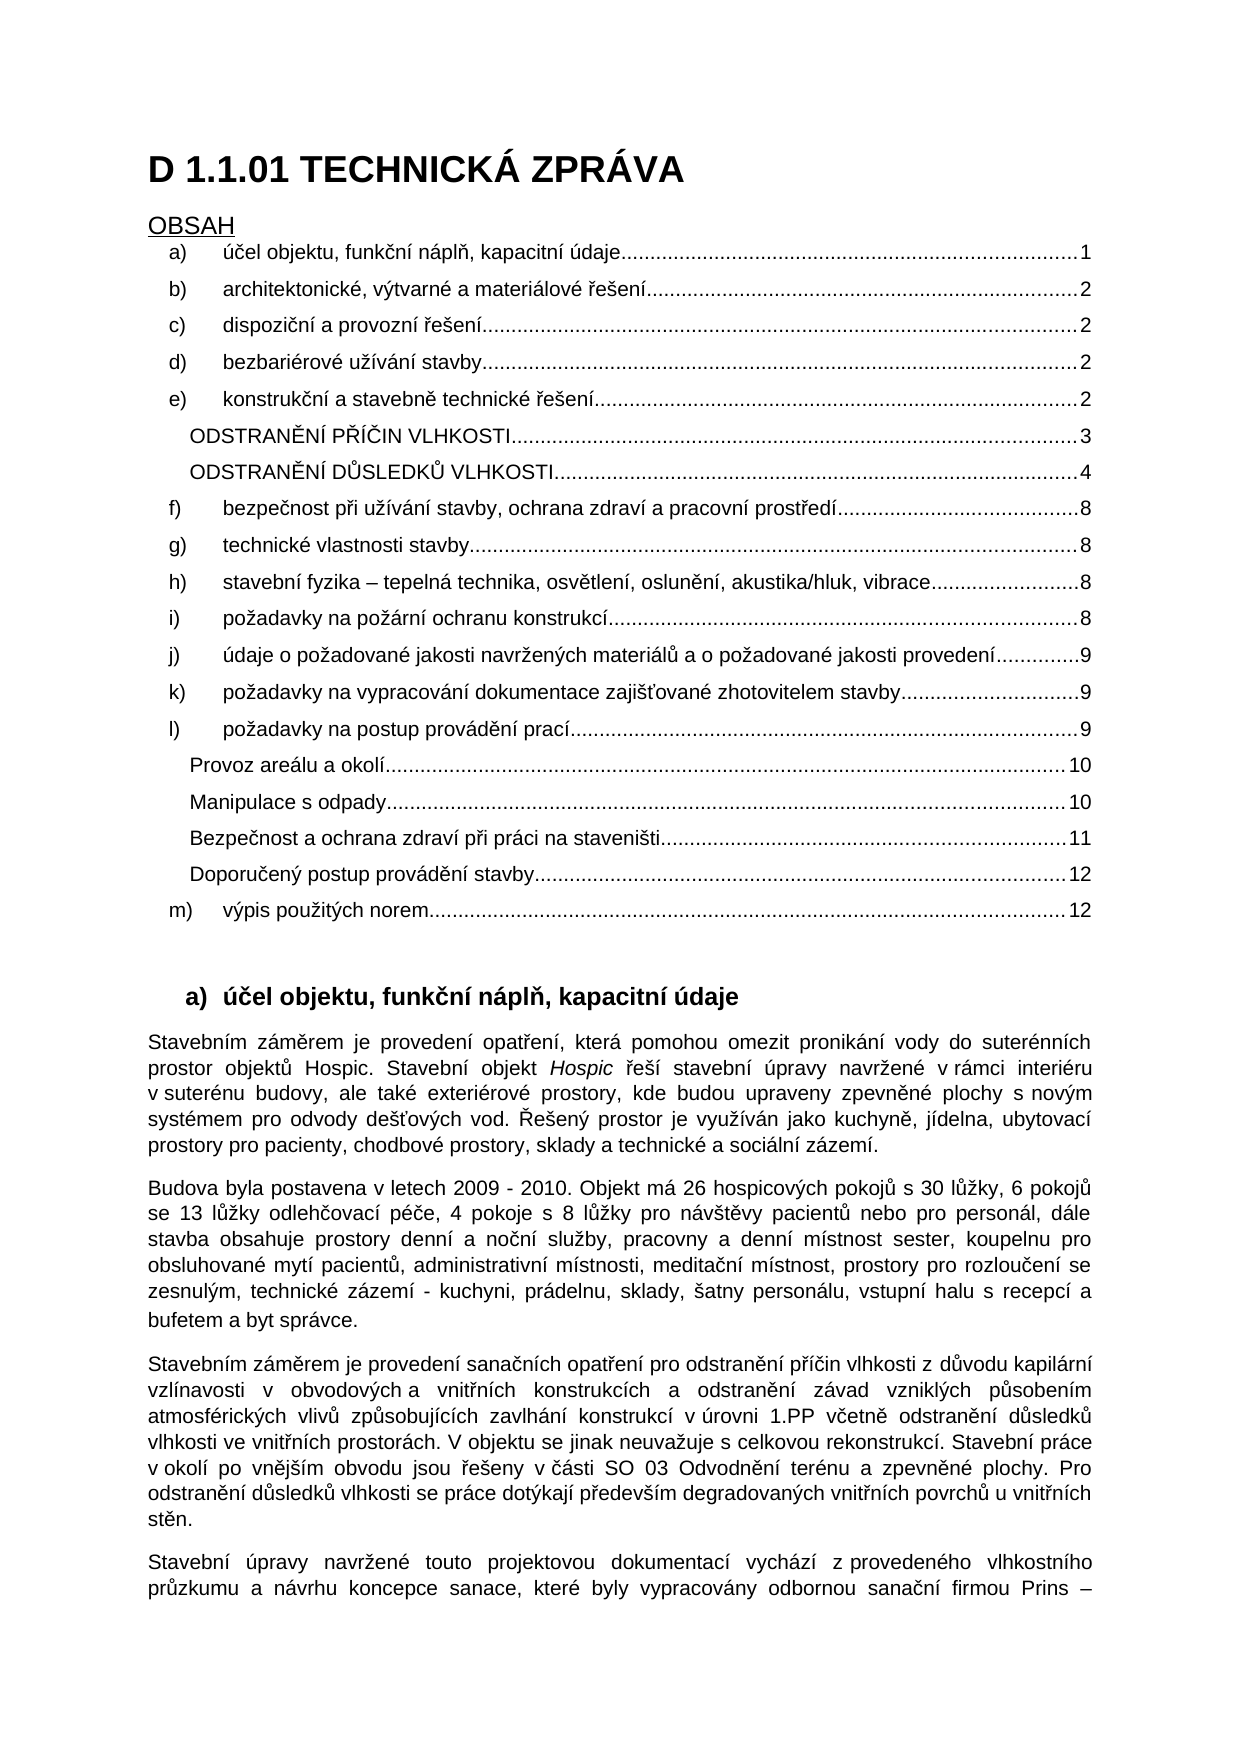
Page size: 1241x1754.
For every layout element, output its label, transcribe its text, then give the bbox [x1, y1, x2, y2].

text Stavebním záměrem je provedení sanačních opatření pro odstranění příčin vlhkosti z důvodu kapilární vzlínavosti v obvodových a vnitřních konstrukcích a odstranění závad vzniklých působením atmosférických vlivů způsobujících zavlhání konstrukcí v úrovni 1.PP včetně odstranění důsledků vlhkosti ve vnitřních prostorách. V objektu se jinak neuvažuje s celkovou rekonstrukcí. Stavební práce v okolí po vnějším obvodu jsou řešeny v části SO 03 Odvodnění terénu a zpevněné plochy. Pro odstranění důsledků vlhkosti se práce dotýkají především degradovaných vnitřních povrchů u vnitřních stěn. [148, 1352, 1093, 1531]
text Budova byla postavena v letech 2009 - 2010. Objekt má 26 hospicových pokojů s 30 lůžky, 6 pokojů se 13 lůžky odlehčovací péče, 4 pokoje s 8 lůžky pro návštěvy pacientů nebo pro personál, dále stavba obsahuje prostory denní a noční služby, pracovny a denní místnost sester, koupelnu pro obsluhované mytí pacientů, administrativní místnosti, meditační místnost, prostory pro rozloučení se zesnulým, technické zázemí - kuchyni, prádelnu, sklady, šatny personálu, vstupní halu s recepcí a bufetem a byt správce. [148, 1175, 1093, 1333]
subtitle účel objektu, funkční náplň, kapacitní údaje [185, 982, 1093, 1011]
text Stavebním záměrem je provedení opatření, která pomohou omezit pronikání vody do suterénních prostor objektů Hospic. Stavební objekt Hospic řeší stavební úpravy navržené v rámci interiéru v suterénu budovy, ale také exteriérové prostory, kde budou upraveny zpevněné plochy s novým systémem pro odvody dešťových vod. Řešený prostor je využíván jako kuchyně, jídelna, ubytovací prostory pro pacienty, chodbové prostory, sklady a technické a sociální zázemí. [148, 1029, 1093, 1157]
text D 1.1.01 TECHNICKÁ ZPRÁVA [148, 148, 1093, 191]
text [148, 1549, 1093, 1599]
